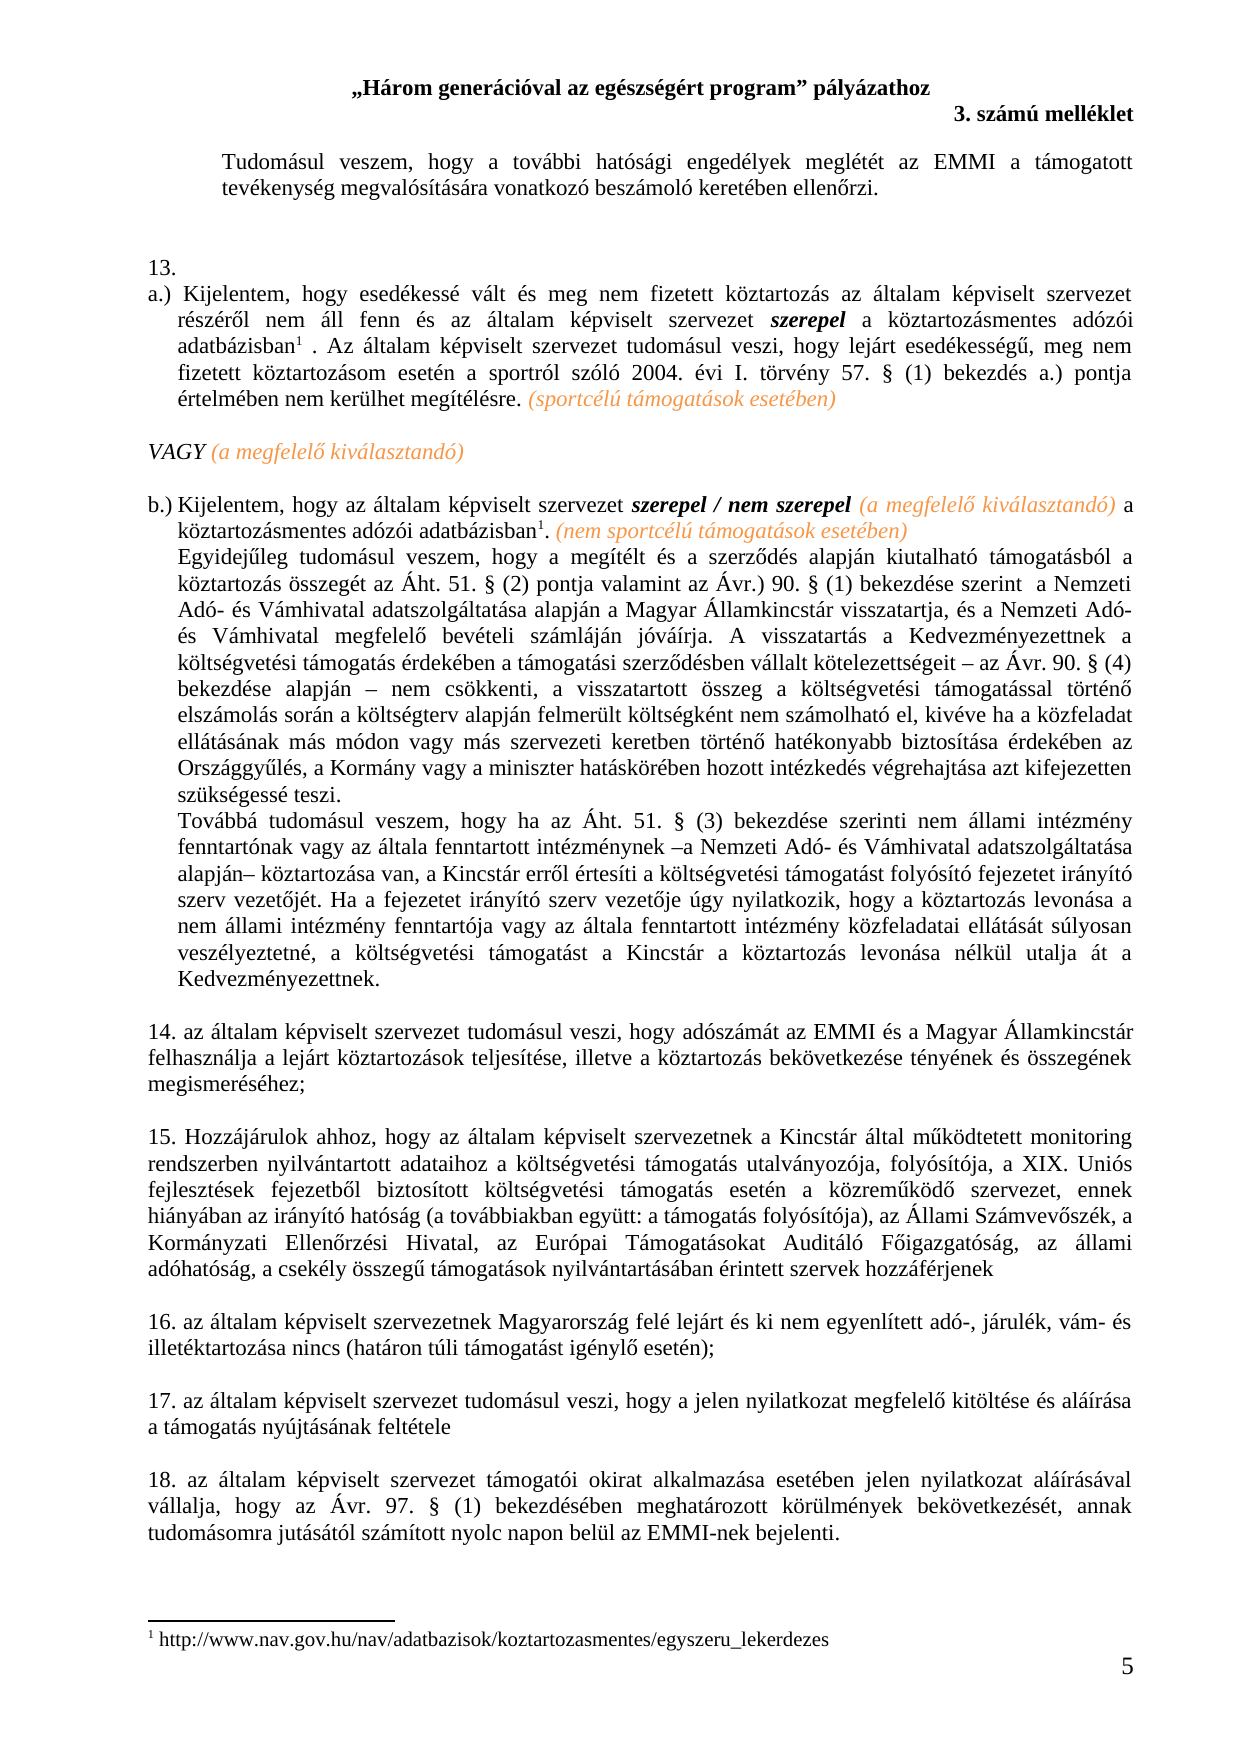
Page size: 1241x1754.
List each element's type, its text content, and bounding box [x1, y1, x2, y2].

text 18. az általam képviselt szervezet támogatói okirat alkalmazása esetében jelen nyilatkozat aláírásával vállalja, hogy az Ávr. 97. § (1) bekezdésében meghatározott körülmények bekövetkezését, annak tudomásomra jutásától számított nyolc napon belül az EMMI-nek bejelenti. [148, 1466, 1134, 1545]
text Egyidejűleg tudomásul veszem, hogy a megítélt és a szerződés alapján kiutalható támogatásból a köztartozás összegét az Áht. 51. § (2) pontja valamint az Ávr.) 90. § (1) bekezdése szerint a Nemzeti Adó- és Vámhivatal adatszolgáltatása alapján a Magyar Államkincstár visszatartja, és a Nemzeti Adó- és Vámhivatal megfelelő bevételi számláján jóváírja. A visszatartás a Kedvezményezettnek a költségvetési támogatás érdekében a támogatási szerződésben vállalt kötelezettségeit – az Ávr. 90. § (4) bekezdése alapján – nem csökkenti, a visszatartott összeg a költségvetési támogatással történő elszámolás során a költségterv alapján felmerült költségként nem számolható el, kivéve ha a közfeladat ellátásának más módon vagy más szervezeti keretben történő hatékonyabb biztosítása érdekében az Országgyűlés, a Kormány vagy a miniszter hatáskörében hozott intézkedés végrehajtása azt kifejezetten szükségessé teszi. [177, 543, 1134, 807]
text 17. az általam képviselt szervezet tudomásul veszi, hogy a jelen nyilatkozat megfelelő kitöltése és aláírása a támogatás nyújtásának feltétele [148, 1387, 1134, 1439]
text Továbbá tudomásul veszem, hogy ha az Áht. 51. § (3) bekezdése szerinti nem állami intézmény fenntartónak vagy az általa fenntartott intézménynek –a Nemzeti Adó- és Vámhivatal adatszolgáltatása alapján– köztartozása van, a Kincstár erről értesíti a költségvetési támogatást folyósító fejezetet irányító szerv vezetőjét. Ha a fejezetet irányító szerv vezetője úgy nyilatkozik, hogy a köztartozás levonása a nem állami intézmény fenntartója vagy az általa fenntartott intézmény közfeladatai ellátását súlyosan veszélyeztetné, a költségvetési támogatást a Kincstár a köztartozás levonása nélkül utalja át a Kedvezményezettnek. [177, 807, 1134, 991]
text Tudomásul veszem, hogy a további hatósági engedélyek meglétét az EMMI a támogatott tevékenység megvalósítására vonatkozó beszámoló keretében ellenőrzi. [177, 148, 1134, 201]
text 13. [148, 253, 1134, 280]
text VAGY (a megfelelő kiválasztandó) [148, 438, 1134, 464]
list b.) Kijelentem, hogy az általam képviselt szervezet szerepel / nem szerepel (a megfelelő kiválasztandó) a köztartozásmentes adózói adatbázisban1. (nem sportcélú támogatások esetében) [148, 491, 1134, 543]
text 16. az általam képviselt szervezetnek Magyarország felé lejárt és ki nem egyenlített adó-, járulék, vám- és illetéktartozása nincs (határon túli támogatást igénylő esetén); [148, 1308, 1134, 1360]
text a.) Kijelentem, hogy esedékessé vált és meg nem fizetett köztartozás az általam képviselt szervezet részéről nem áll fenn és az általam képviselt szervezet szerepel a köztartozásmentes adózói adatbázisban . Az általam képviselt szervezet tudomásul veszi, hogy lejárt esedékességű, meg nem fizetett köztartozásom esetén a sportról szóló 2004. évi I. törvény 57. § (1) bekezdés a.) pontja értelmében nem kerülhet megítélésre. (sportcélú támogatások esetében) [148, 280, 1134, 412]
text 15. Hozzájárulok ahhoz, hogy az általam képviselt szervezetnek a Kincstár által működtetett monitoring rendszerben nyilvántartott adataihoz a költségvetési támogatás utalványozója, folyósítója, a XIX. Uniós fejlesztések fejezetből biztosított költségvetési támogatás esetén a közreműködő szervezet, ennek hiányában az irányító hatóság (a továbbiakban együtt: a támogatás folyósítója), az Állami Számvevőszék, a Kormányzati Ellenőrzési Hivatal, az Európai Támogatásokat Auditáló Főigazgatóság, az állami adóhatóság, a csekély összegű támogatások nyilvántartásában érintett szervek hozzáférjenek [148, 1123, 1134, 1281]
text 14. az általam képviselt szervezet tudomásul veszi, hogy adószámát az EMMI és a Magyar Államkincstár felhasználja a lejárt köztartozások teljesítése, illetve a köztartozás bekövetkezése tényének és összegének megismeréséhez; [148, 1018, 1134, 1097]
